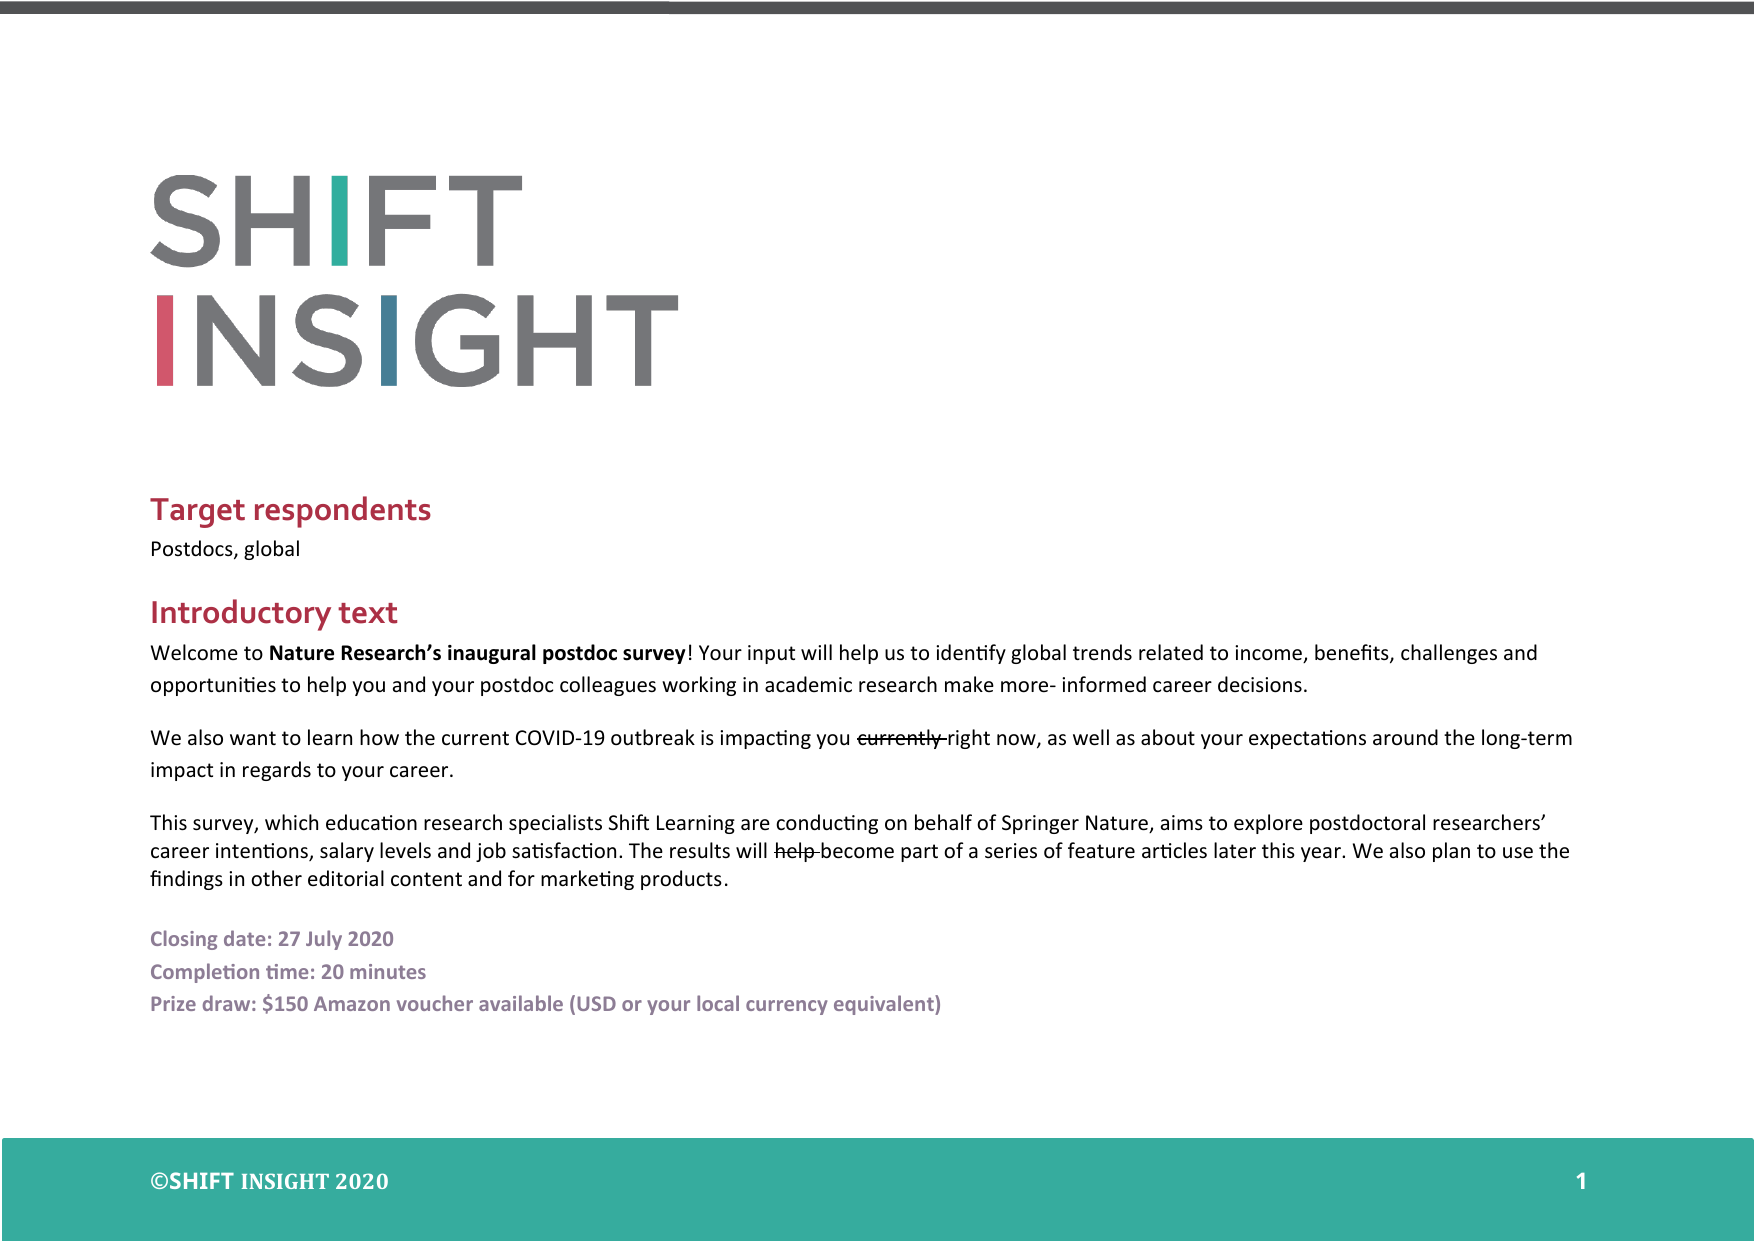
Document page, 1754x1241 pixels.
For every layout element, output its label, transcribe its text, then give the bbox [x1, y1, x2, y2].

text This survey, which education research specialists Shift Learning are conducting on behalf of Springer Nature, aims to explore postdoctoral researchers’ career intentions, salary levels and job satisfaction. The results will help become part of a series of feature articles later this year. We also plan to use the findings in other editorial content and for marketing products. [150, 808, 1604, 892]
text Closing date: 27 July 2020 [150, 924, 1604, 953]
subtitle Target respondents [150, 488, 1604, 529]
picture [150, 175, 679, 387]
text We also want to learn how the current COVID-19 outbreak is impacting you currently right now, as well as about your expectations around the long-term impact in regards to your career. [150, 723, 1604, 783]
text Prize draw: $150 Amazon voucher available (USD or your local currency equivalent) [150, 989, 1604, 1017]
text Welcome to Nature Research’s inaugural postdoc survey! Your input will help us to identify global trends related to income, benefits, challenges and opportunities to help you and your postdoc colleagues working in academic research make more- informed career decisions. [150, 638, 1604, 698]
text Postdocs, global [150, 534, 1604, 563]
text Completion time: 20 minutes [150, 957, 1604, 985]
subtitle Introductory text [150, 592, 1604, 632]
